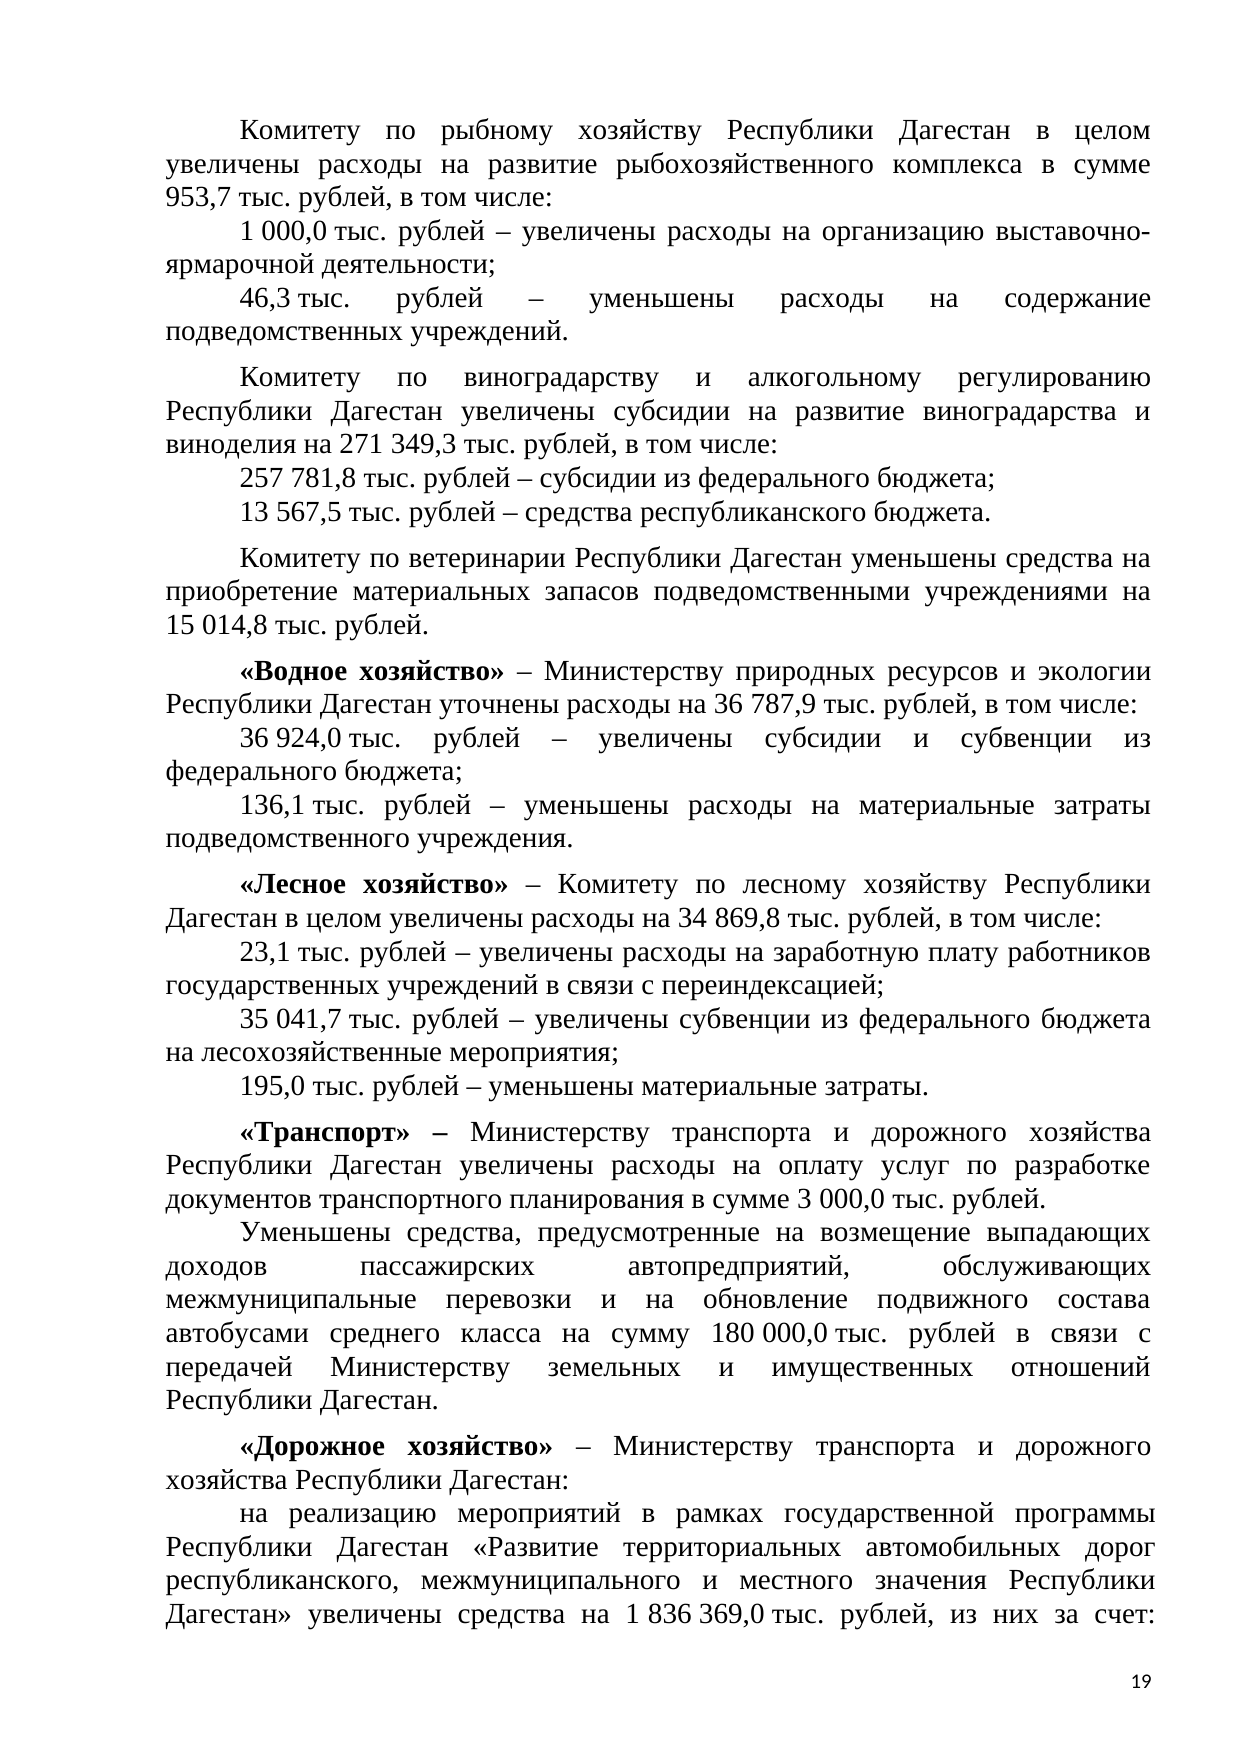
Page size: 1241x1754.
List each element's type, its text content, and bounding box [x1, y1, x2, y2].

text «Лесное хозяйство» – Комитету по лесному хозяйству Республики Дагестан в целом увеличены расходы на 34 869,8 тыс. рублей, в том числе: [165, 867, 1152, 934]
text 23,1 тыс. рублей – увеличены расходы на заработную плату работников государственных учреждений в связи с переиндексацией; [165, 934, 1152, 1001]
text 13 567,5 тыс. рублей – средства республиканского бюджета. [165, 494, 1152, 527]
text 1 000,0 тыс. рублей – увеличены расходы на организацию выставочно-ярмарочной деятельности; [165, 213, 1152, 280]
text «Дорожное хозяйство» – Министерству транспорта и дорожного хозяйства Республики Дагестан: [165, 1428, 1152, 1495]
text 46,3 тыс. рублей – уменьшены расходы на содержание подведомственных учреждений. [165, 280, 1152, 347]
text «Транспорт» – Министерству транспорта и дорожного хозяйства Республики Дагестан увеличены расходы на оплату услуг по разработке документов транспортного планирования в сумме 3 000,0 тыс. рублей. [165, 1114, 1152, 1214]
text Комитету по виноградарству и алкогольному регулированию Республики Дагестан увеличены субсидии на развитие виноградарства и виноделия на 271 349,3 тыс. рублей, в том числе: [165, 359, 1152, 460]
text 36 924,0 тыс. рублей – увеличены субсидии и субвенции из федерального бюджета; [165, 720, 1152, 787]
text 195,0 тыс. рублей – уменьшены материальные затраты. [165, 1068, 1152, 1101]
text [165, 1495, 1156, 1629]
text Комитету по ветеринарии Республики Дагестан уменьшены средства на приобретение материальных запасов подведомственными учреждениями на 15 014,8 тыс. рублей. [165, 540, 1152, 640]
text 136,1 тыс. рублей – уменьшены расходы на материальные затраты подведомственного учреждения. [165, 787, 1152, 854]
text «Водное хозяйство» – Министерству природных ресурсов и экологии Республики Дагестан уточнены расходы на 36 787,9 тыс. рублей, в том числе: [165, 653, 1152, 720]
text Комитету по рыбному хозяйству Республики Дагестан в целом увеличены расходы на развитие рыбохозяйственного комплекса в сумме 953,7 тыс. рублей, в том числе: [165, 112, 1152, 213]
text 35 041,7 тыс. рублей – увеличены субвенции из федерального бюджета на лесохозяйственные мероприятия; [165, 1001, 1152, 1068]
text 257 781,8 тыс. рублей – субсидии из федерального бюджета; [165, 460, 1152, 494]
text Уменьшены средства, предусмотренные на возмещение выпадающих доходов пассажирских автопредприятий, обслуживающих межмуниципальные перевозки и на обновление подвижного состава автобусами среднего класса на сумму 180 000,0 тыс. рублей в связи с передачей Министерству земельных и имущественных отношений Республики Дагестан. [165, 1214, 1152, 1416]
